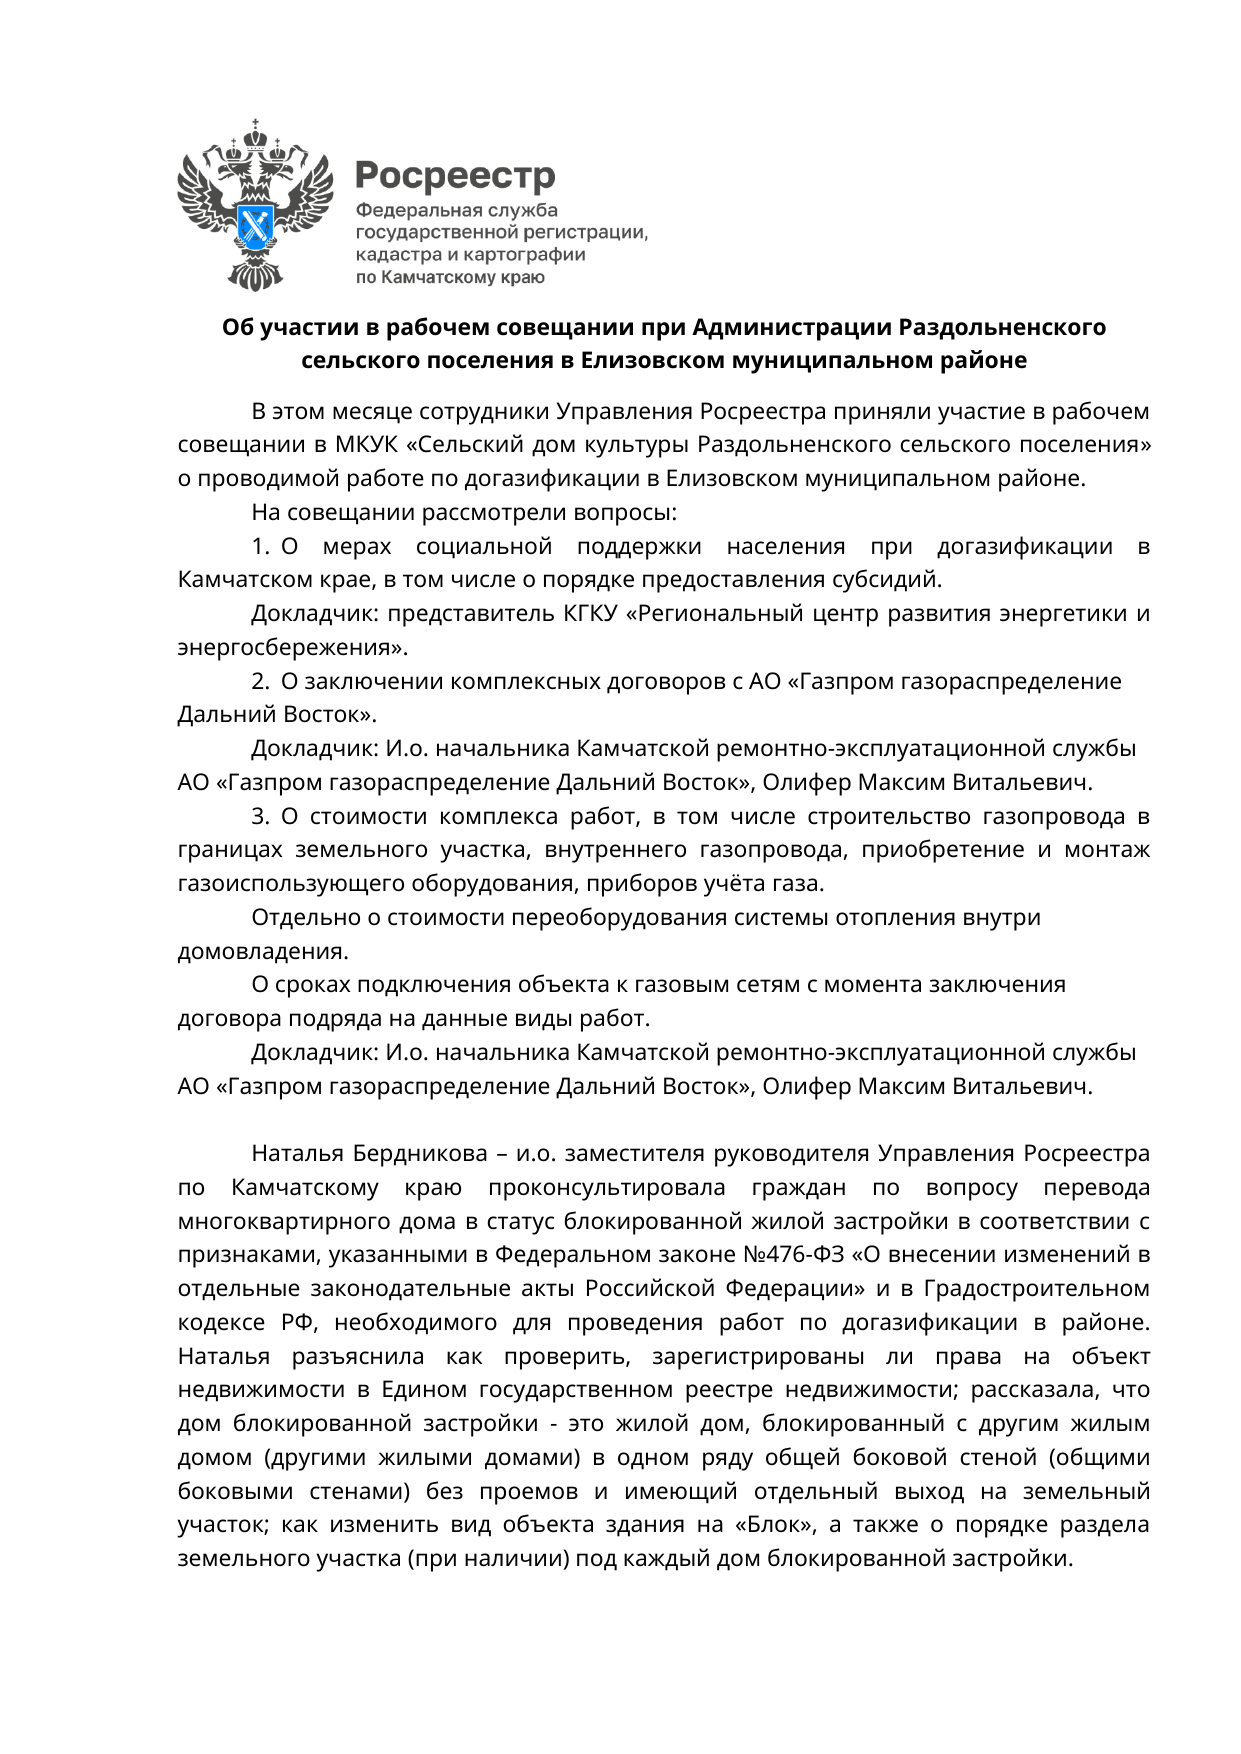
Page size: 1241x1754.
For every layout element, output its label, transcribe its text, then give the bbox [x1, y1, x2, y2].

text В этом месяце сотрудники Управления Росреестра приняли участие в рабочем совещании в МКУК «Сельский дом культуры Раздольненского сельского поселения» о проводимой работе по догазификации в Елизовском муниципальном районе. [177, 394, 1152, 493]
text О сроках подключения объекта к газовым сетям с момента заключения договора подряда на данные виды работ. [177, 968, 1152, 1033]
list О мерах социальной поддержки населения при догазификации в Камчатском крае, в том числе о порядке предоставления субсидий. [177, 529, 1152, 594]
text На совещании рассмотрели вопросы: [177, 496, 1152, 527]
picture [177, 118, 648, 292]
text Об участии в рабочем совещании при Администрации Раздольненского сельского поселения в Елизовском муниципальном районе [177, 310, 1152, 375]
text Докладчик: И.о. начальника Камчатской ремонтно-эксплуатационной службы АО «Газпром газораспределение Дальний Восток», Олифер Максим Витальевич. [177, 1036, 1152, 1101]
text Отдельно о стоимости переоборудования системы отопления внутри домовладения. [177, 901, 1152, 966]
list О стоимости комплекса работ, в том числе строительство газопровода в границах земельного участка, внутреннего газопровода, приобретение и монтаж газоиспользующего оборудования, приборов учёта газа. [177, 799, 1152, 898]
text Наталья Бердникова – и.о. заместителя руководителя Управления Росреестра по Камчатскому краю проконсультировала граждан по вопросу перевода многоквартирного дома в статус блокированной жилой застройки в соответствии с признаками, указанными в Федеральном законе №476-ФЗ «О внесении изменений в отдельные законодательные акты Российской Федерации» и в Градостроительном кодексе РФ, необходимого для проведения работ по догазификации в районе. Наталья разъяснила как проверить, зарегистрированы ли права на объект недвижимости в Едином государственном реестре недвижимости; рассказала, что дом блокированной застройки - это жилой дом, блокированный с другим жилым домом (другими жилыми домами) в одном ряду общей боковой стеной (общими боковыми стенами) без проемов и имеющий отдельный выход на земельный участок; как изменить вид объекта здания на «Блок», а также о порядке раздела земельного участка (при наличии) под каждый дом блокированной застройки. [177, 1137, 1152, 1573]
list О заключении комплексных договоров с АО «Газпром газораспределение Дальний Восток». [177, 664, 1152, 729]
list Докладчик: представитель КГКУ «Региональный центр развития энергетики и энергосбережения». [177, 597, 1152, 662]
text Докладчик: И.о. начальника Камчатской ремонтно-эксплуатационной службы АО «Газпром газораспределение Дальний Восток», Олифер Максим Витальевич. [177, 732, 1152, 797]
